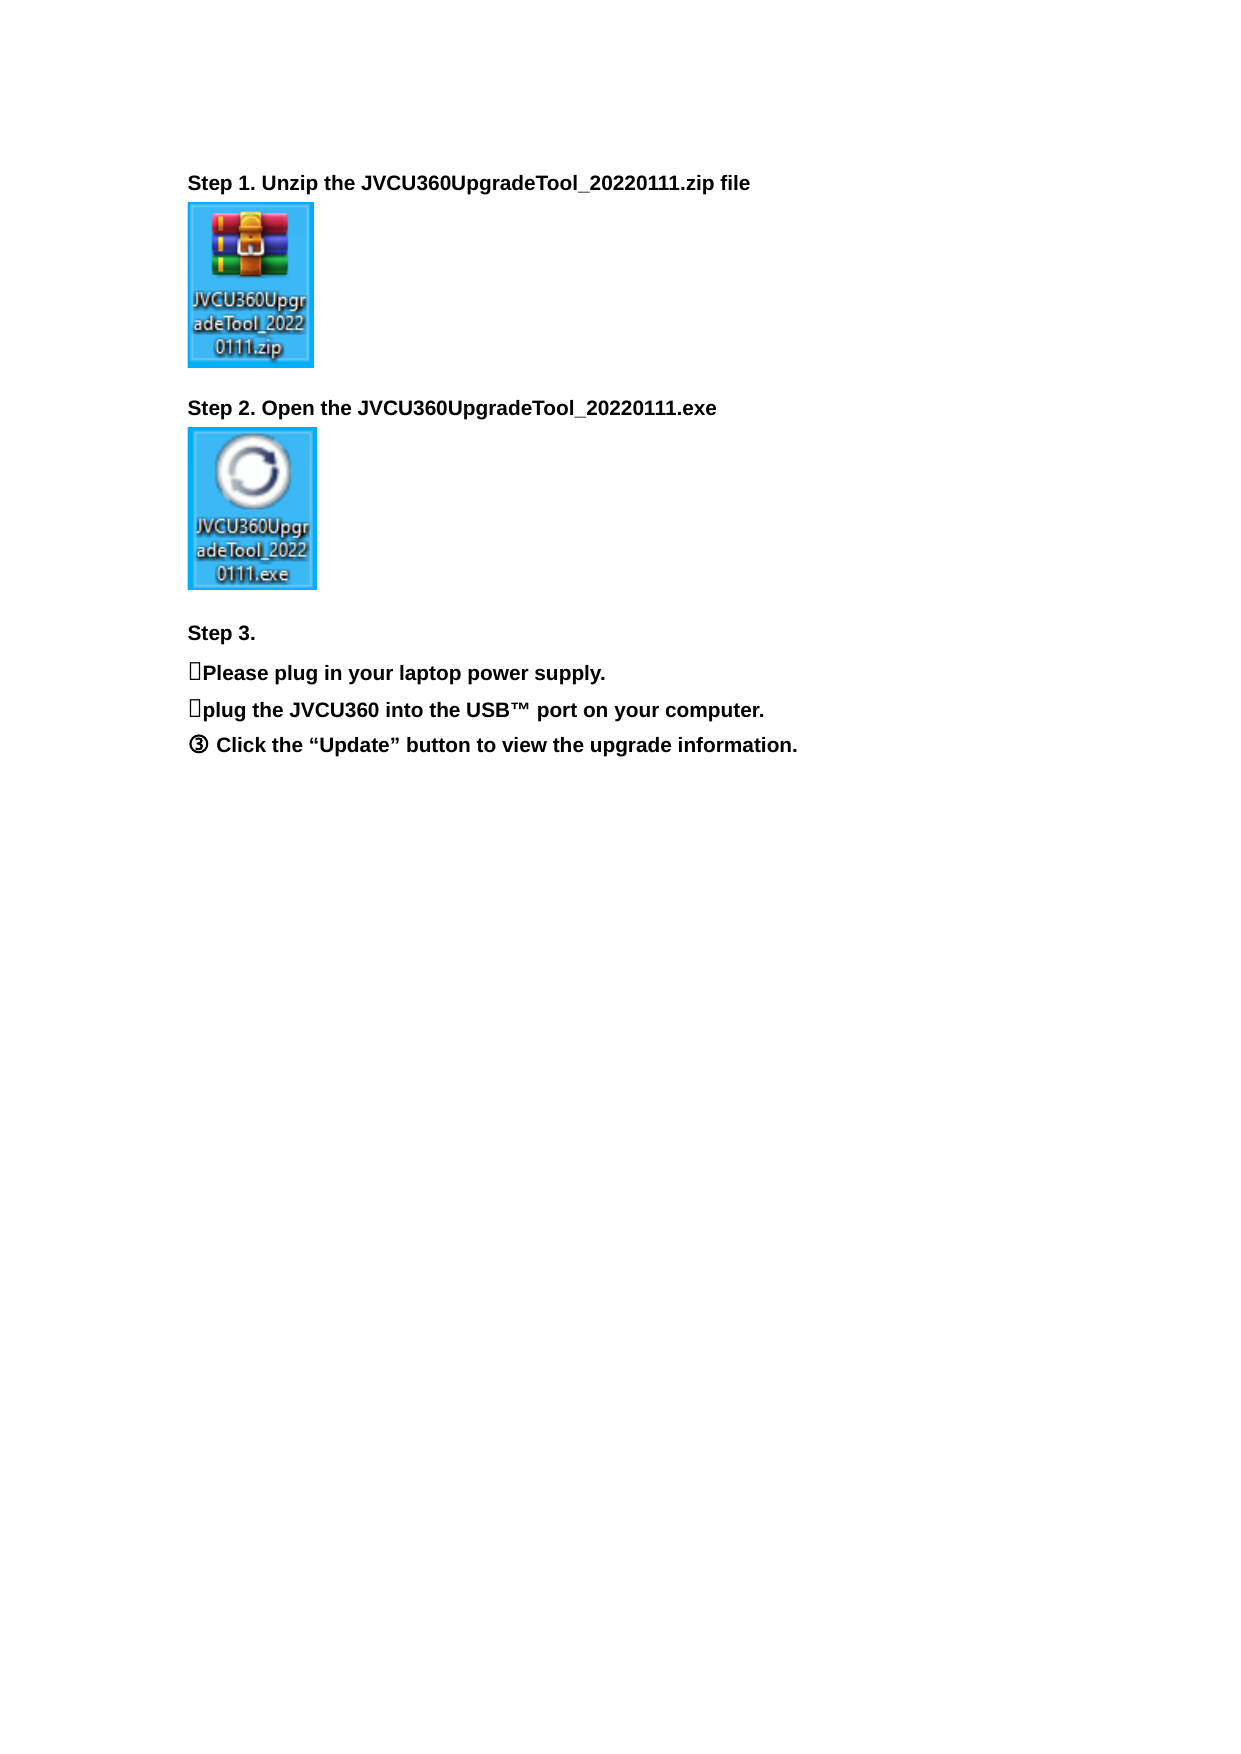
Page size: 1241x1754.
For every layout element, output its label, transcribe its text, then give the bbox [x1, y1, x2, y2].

text Please plug in your laptop power supply. [187, 652, 1053, 689]
text Step 2. Open the JVCU360UpgradeTool_20220111.exe [187, 389, 1053, 427]
picture [191, 205, 309, 361]
text Click the “Update” button to view the upgrade information. [187, 727, 1053, 764]
text plug the JVCU360 into the USB™ port on your computer. [187, 689, 1053, 727]
picture [194, 431, 312, 587]
text Step 3. [187, 614, 1053, 652]
text Step 1. Unzip the JVCU360UpgradeTool_20220111.zip file [187, 164, 1053, 202]
